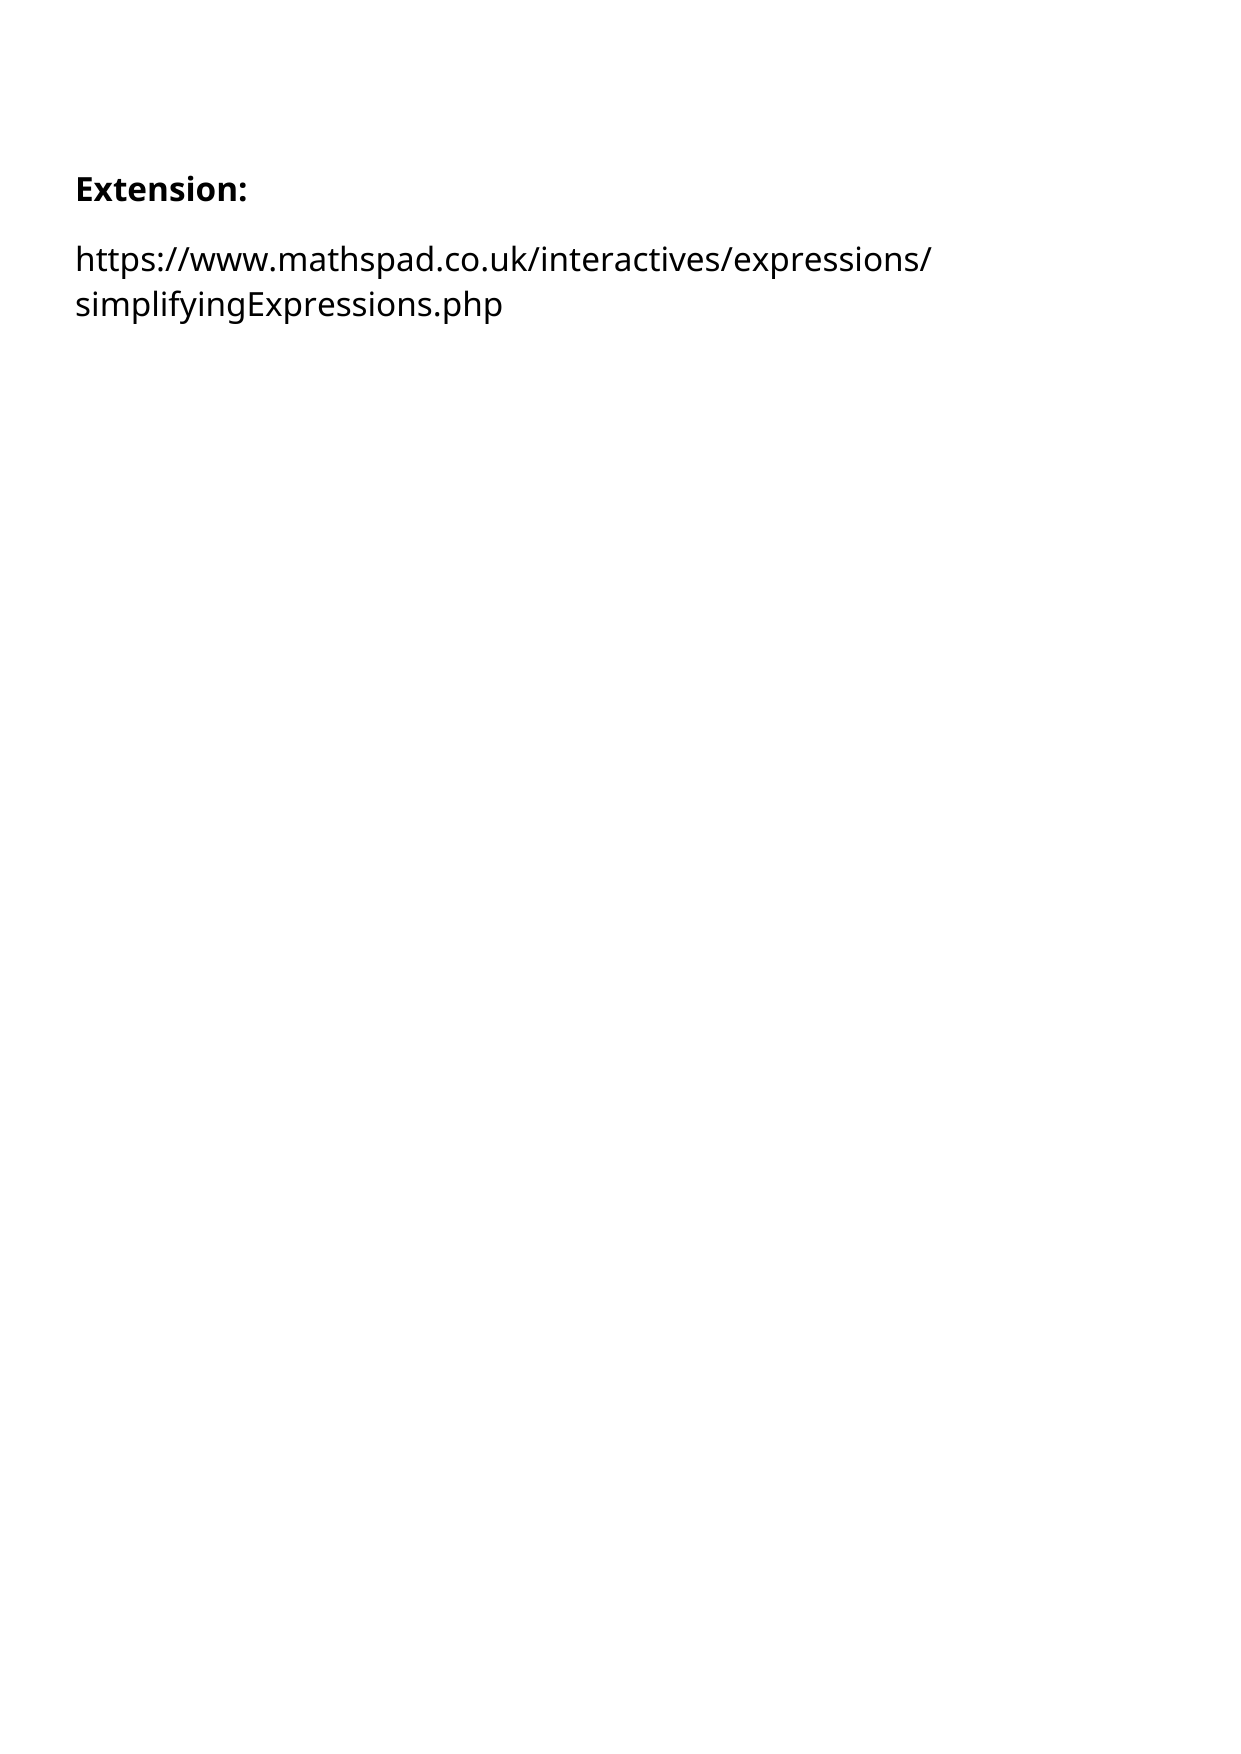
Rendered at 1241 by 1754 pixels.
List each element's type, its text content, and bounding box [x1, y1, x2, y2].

text Extension: [75, 166, 1165, 211]
text https://www.mathspad.co.uk/interactives/expressions/simplifyingExpressions.php [75, 235, 1165, 326]
